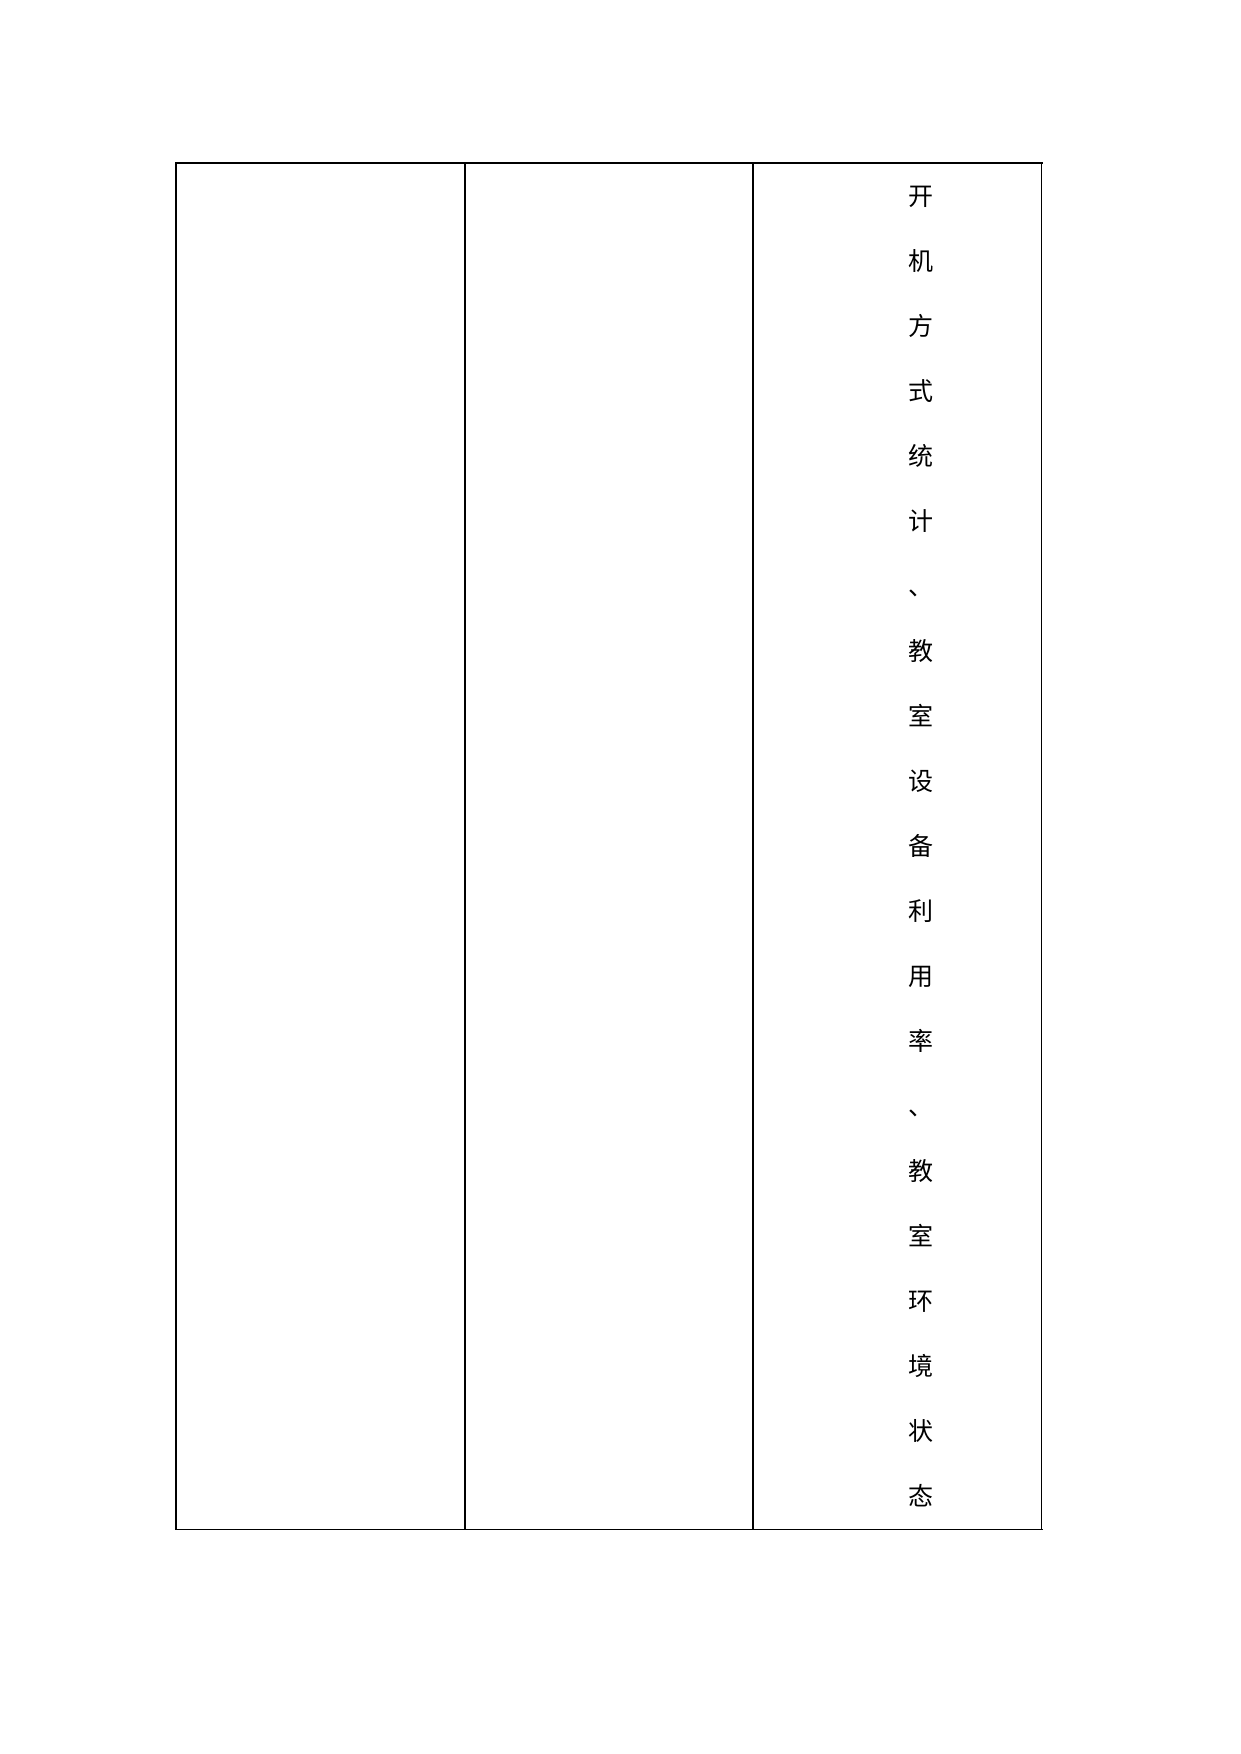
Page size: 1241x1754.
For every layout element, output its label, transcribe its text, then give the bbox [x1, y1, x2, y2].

table_cell 1 [177, 164, 464, 1528]
table_cell [466, 164, 752, 1528]
table_cell [754, 164, 1041, 1528]
